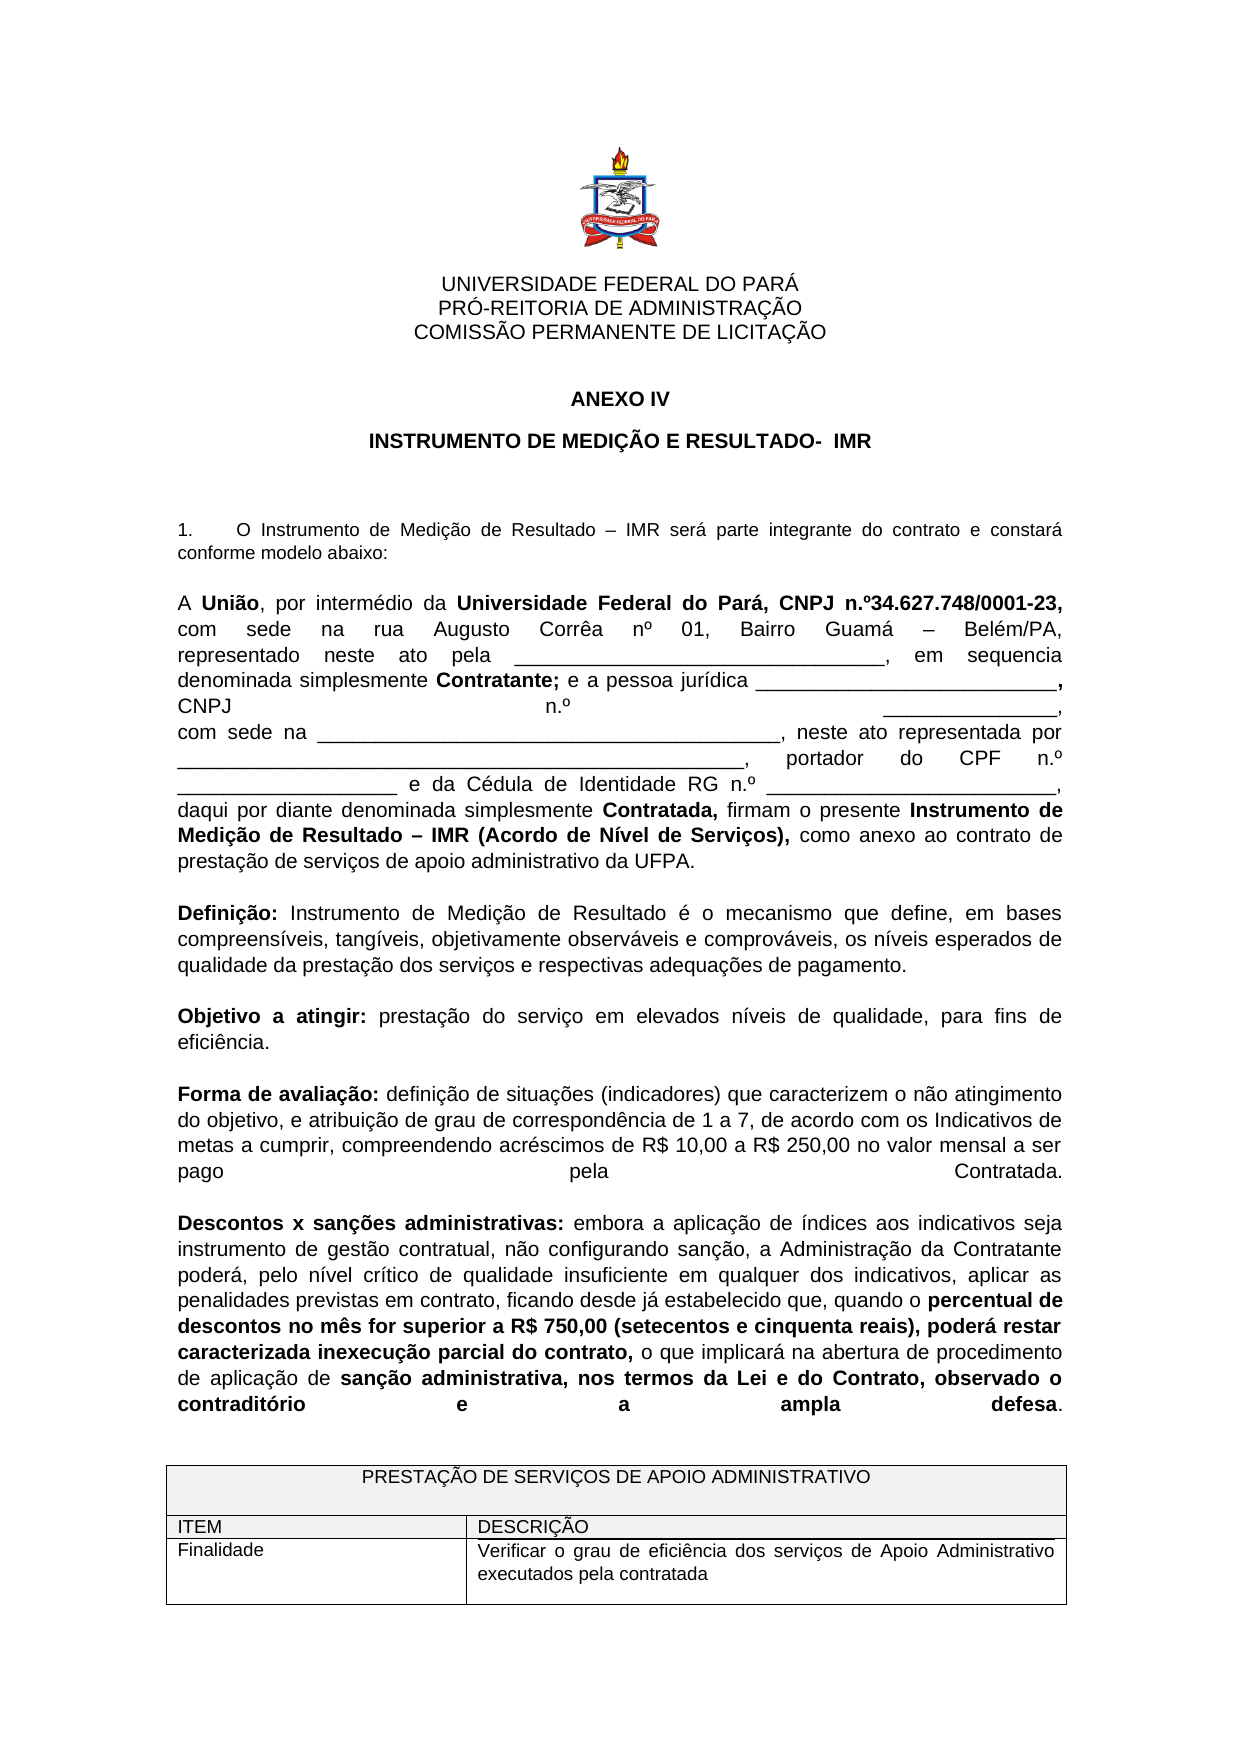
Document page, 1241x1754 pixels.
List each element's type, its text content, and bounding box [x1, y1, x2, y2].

text COMISSÃO PERMANENTE DE LICITAÇÃO [177, 320, 1063, 344]
list Objetivo a atingir: prestação do serviço em elevados níveis de qualidade, para fins de eficiência. [177, 1004, 1063, 1054]
list Definição: Instrumento de Medição de Resultado é o mecanismo que define, em bases compreensíveis, tangíveis, objetivamente observáveis e comprováveis, os níveis esperados de qualidade da prestação dos serviços e respectivas adequações de pagamento. [177, 875, 1063, 976]
text INSTRUMENTO DE MEDIÇÃO E RESULTADO- IMR [177, 429, 1063, 453]
table_cell DESCRIÇÃO [467, 1516, 1066, 1538]
table_cell Finalidade [167, 1539, 466, 1603]
list Forma de avaliação: definição de situações (indicadores) que caracterizem o não atingimento do objetivo, e atribuição de grau de correspondência de 1 a 7, de acordo com os Indicativos de metas a cumprir, compreendendo acréscimos de R$ 10,00 a R$ 250,00 no valor mensal a ser pago pela Contratada. Descontos x sanções administrativas: embora a aplicação de índices aos indicativos seja instrumento de gestão contratual, não configurando sanção, a Administração da Contratante poderá, pelo nível crítico de qualidade insuficiente em qualquer dos indicativos, aplicar as penalidades previstas em contrato, ficando desde já estabelecido que, quando o percentual de descontos no mês for superior a R$ 750,00 (setecentos e cinquenta reais), poderá restar caracterizada inexecução parcial do contrato, o que implicará na abertura de procedimento de aplicação de sanção administrativa, nos termos da Lei e do Contrato, observado o contraditório e a ampla defesa. [177, 1056, 1063, 1446]
table_header PRESTAÇÃO DE SERVIÇOS DE APOIO ADMINISTRATIVO [167, 1466, 1066, 1515]
list O Instrumento de Medição de Resultado – IMR será parte integrante do contrato e constará conforme modelo abaixo: [177, 518, 1063, 563]
text UNIVERSIDADE FEDERAL DO PARÁ [177, 272, 1063, 296]
table_cell ITEM [167, 1516, 466, 1538]
table_cell Verificar o grau de eficiência dos serviços de Apoio Administrativo executados pela contratada [467, 1539, 1066, 1603]
list A União, por intermédio da Universidade Federal do Pará, CNPJ n.º34.627.748/0001-23, com sede na rua Augusto Corrêa nº 01, Bairro Guamá – Belém/PA, representado neste ato pela ________________________________, em sequencia denominada simplesmente Contratante; e a pessoa jurídica __________________________, CNPJ n.º _______________, com sede na ________________________________________, neste ato representada por _________________________________________________, portador do CPF n.º ___________________ e da Cédula de Identidade RG n.º _________________________, daqui por diante denominada simplesmente Contratada, firmam o presente Instrumento de Medição de Resultado – IMR (Acordo de Nível de Serviços), como anexo ao contrato de prestação de serviços de apoio administrativo da UFPA. [177, 565, 1063, 873]
text ANEXO IV [177, 387, 1063, 411]
text PRÓ-REITORIA DE ADMINISTRAÇÃO [177, 296, 1063, 320]
picture [578, 147, 663, 249]
